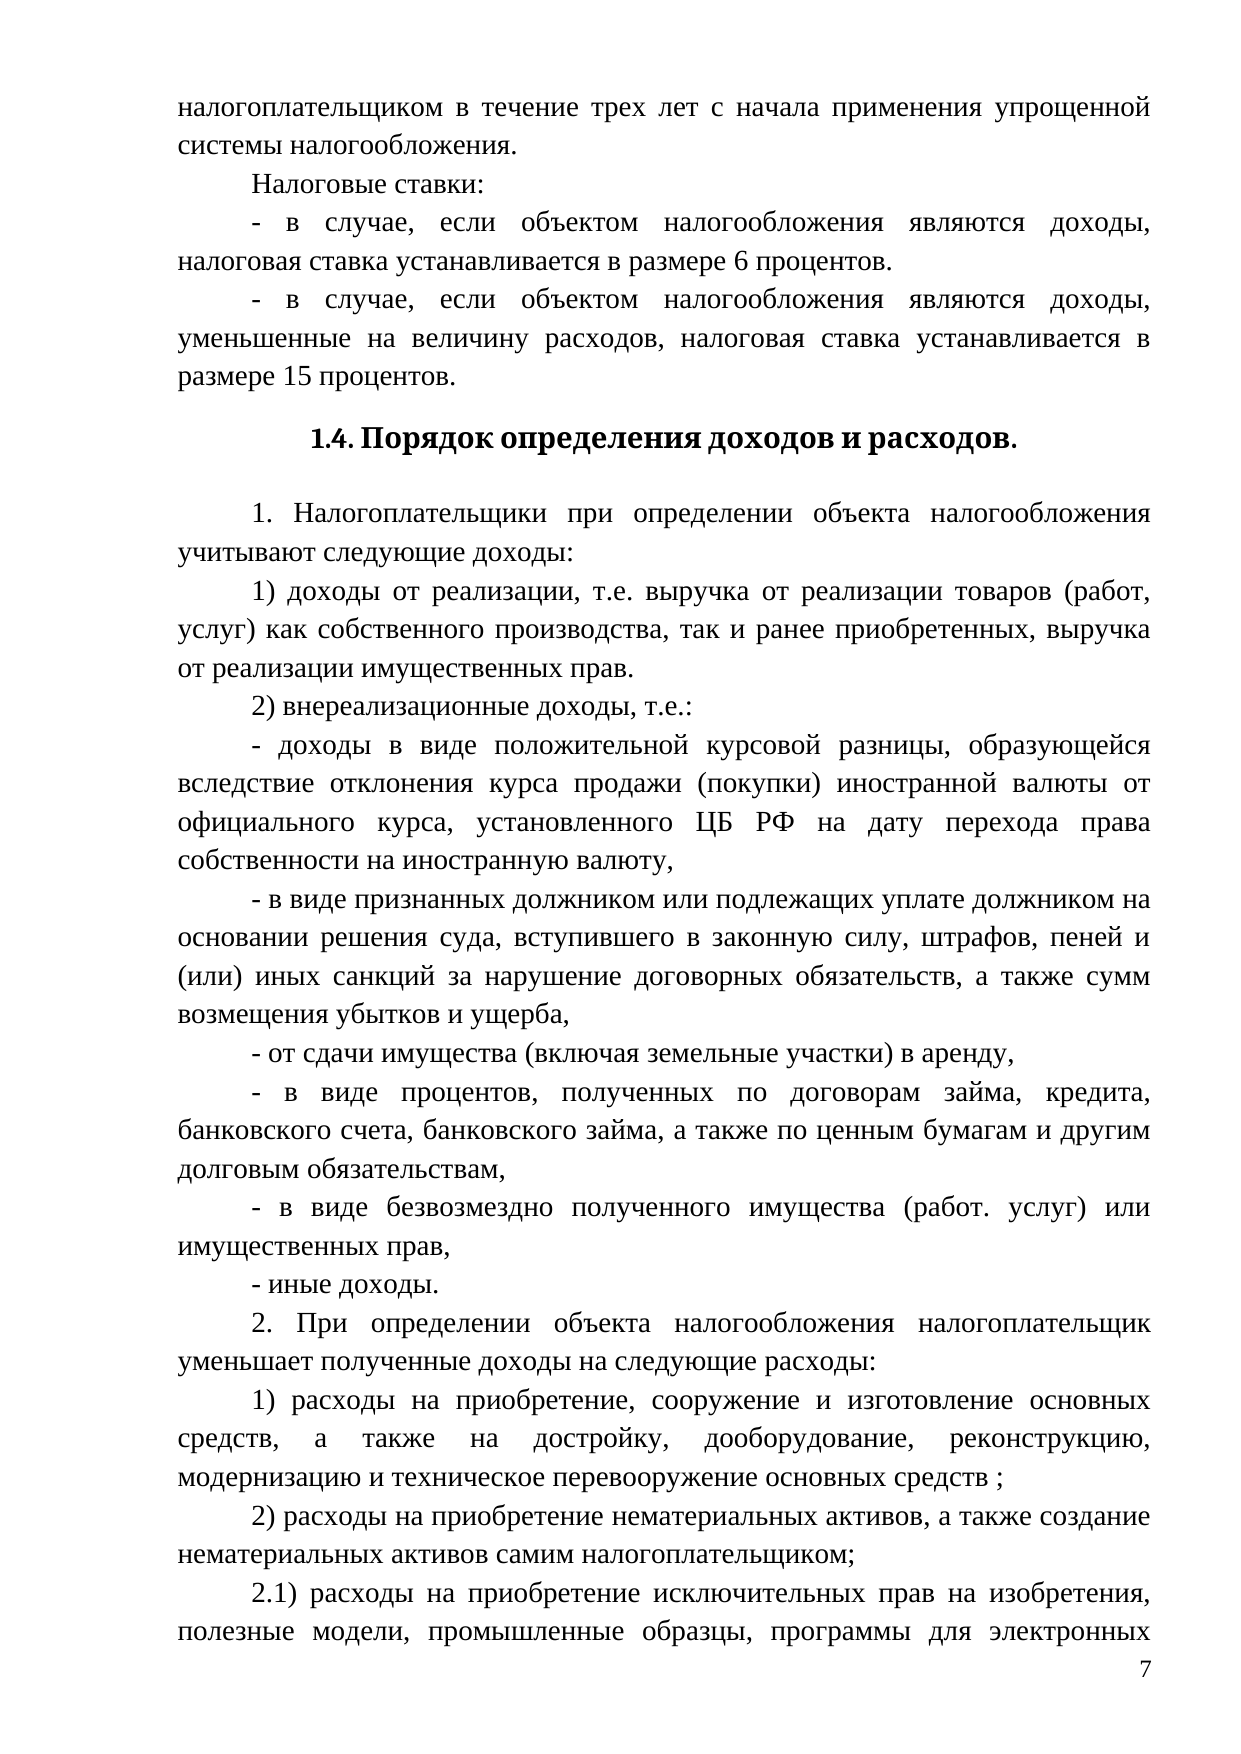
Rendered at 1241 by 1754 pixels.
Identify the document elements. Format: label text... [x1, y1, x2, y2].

text - от сдачи имущества (включая земельные участки) в аренду, [177, 1035, 1152, 1069]
text - в случае, если объектом налогообложения являются доходы, уменьшенные на величину расходов, налоговая ставка устанавливается в размере 15 процентов. [177, 281, 1152, 392]
text - в виде безвозмездно полученного имущества (работ. услуг) или имущественных прав, [177, 1189, 1152, 1261]
text Налоговые ставки: [177, 166, 1152, 199]
text - в виде признанных должником или подлежащих уплате должником на основании решения суда, вступившего в законную силу, штрафов, пеней и (или) иных санкций за нарушение договорных обязательств, а также сумм возмещения убытков и ущерба, [177, 881, 1152, 1030]
text 1) расходы на приобретение, сооружение и изготовление основных средств, а также на достройку, дооборудование, реконструкцию, модернизацию и техническое перевооружение основных средств ; [177, 1382, 1152, 1493]
text - в виде процентов, полученных по договорам займа, кредита, банковского счета, банковского займа, а также по ценным бумагам и другим долговым обязательствам, [177, 1074, 1152, 1184]
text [177, 89, 1152, 161]
text - в случае, если объектом налогообложения являются доходы, налоговая ставка устанавливается в размере 6 процентов. [177, 204, 1152, 276]
text - иные доходы. [177, 1266, 1152, 1300]
text 2. При определении объекта налогообложения налогоплательщик уменьшает полученные доходы на следующие расходы: [177, 1305, 1152, 1377]
text 2) расходы на приобретение нематериальных активов, а также создание нематериальных активов самим налогоплательщиком; [177, 1498, 1152, 1570]
text 1) доходы от реализации, т.е. выручка от реализации товаров (работ, услуг) как собственного производства, так и ранее приобретенных, выручка от реализации имущественных прав. [177, 573, 1152, 683]
text 1. Налогоплательщики при определении объекта налогообложения учитывают следующие доходы: [177, 496, 1152, 568]
subtitle 1.4. Порядок определения доходов и расходов. [177, 422, 1152, 456]
text 2) внереализационные доходы, т.е.: [177, 688, 1152, 722]
text - доходы в виде положительной курсовой разницы, образующейся вследствие отклонения курса продажи (покупки) иностранной валюты от официального курса, установленного ЦБ РФ на дату перехода права собственности на иностранную валюту, [177, 727, 1152, 876]
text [177, 1575, 1152, 1647]
